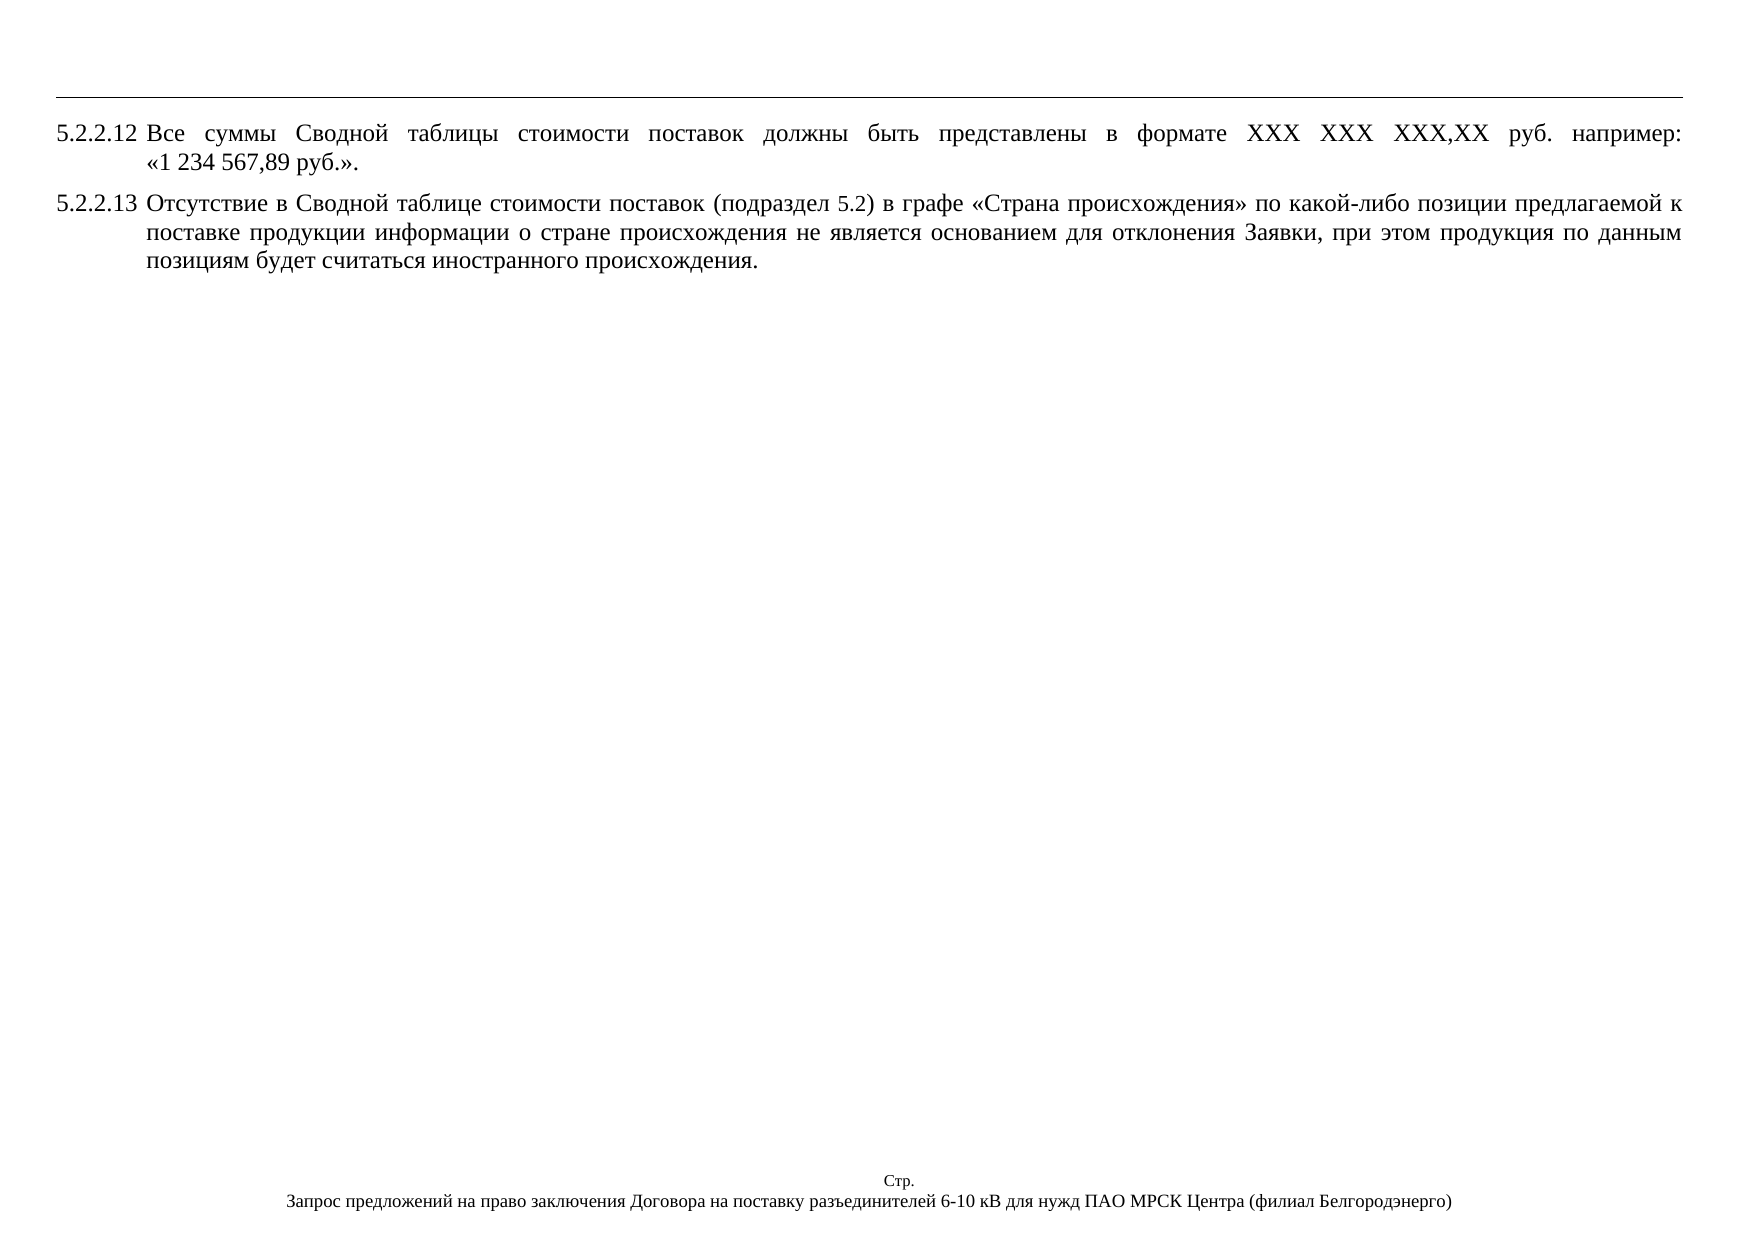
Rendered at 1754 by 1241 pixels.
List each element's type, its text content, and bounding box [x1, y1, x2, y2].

list Все суммы Сводной таблицы стоимости поставок должны быть представлены в формате XXX XXX XXX,XX руб. например: «1 234 567,89 руб.». [56, 118, 1683, 176]
list Отсутствие в Сводной таблице стоимости поставок (подраздел 5.2) в графе «Страна происхождения» по какой-либо позиции предлагаемой к поставке продукции информации о стране происхождения не является основанием для отклонения Заявки, при этом продукция по данным позициям будет считаться иностранного происхождения. [56, 188, 1683, 274]
